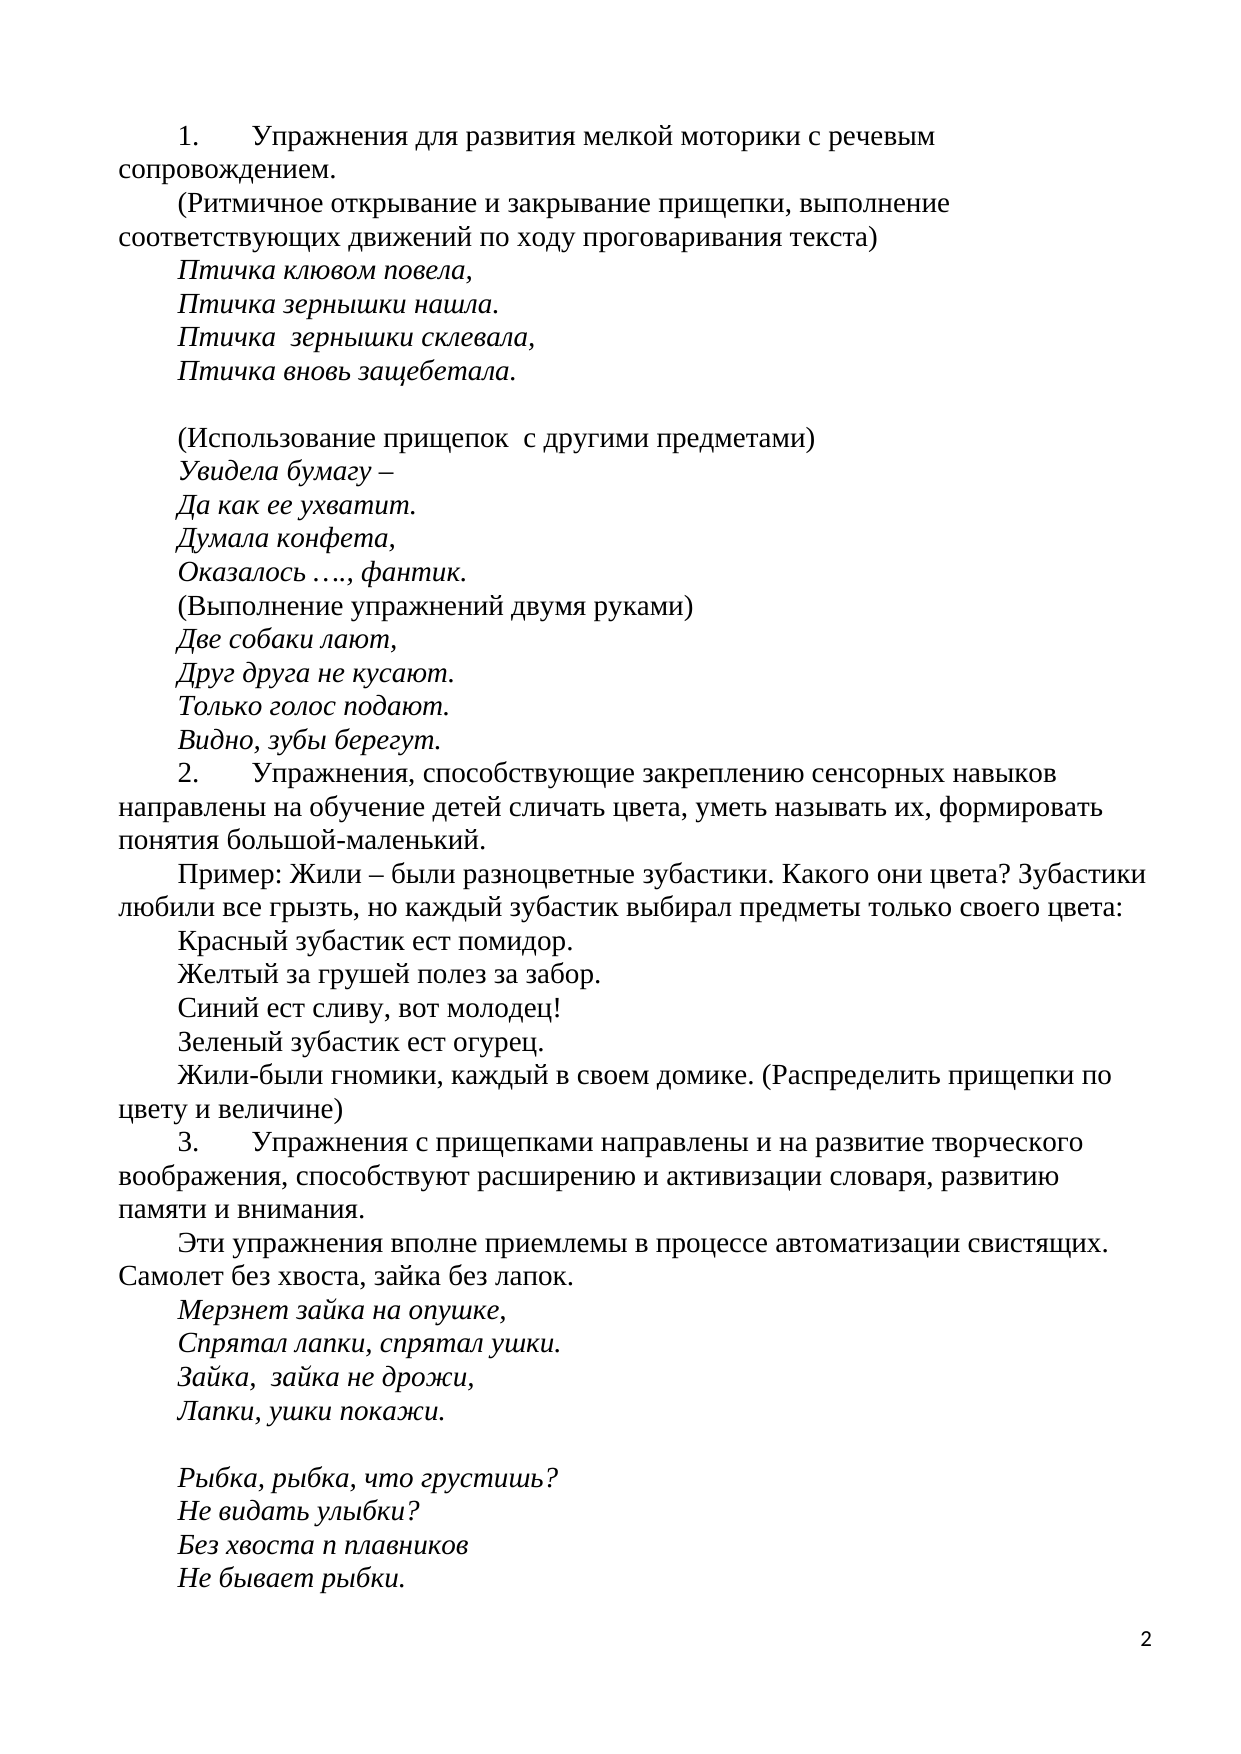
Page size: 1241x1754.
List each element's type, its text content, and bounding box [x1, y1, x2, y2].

list Красный зубастик ест помидор. [118, 923, 1152, 957]
list Спрятал лапки, спрятал ушки. [118, 1326, 1152, 1359]
text Увидела бумагу – [118, 453, 1152, 487]
list Упражнения, способствующие закреплению сенсорных навыков направлены на обучение детей сличать цвета, уметь называть их, формировать понятия большой-маленький. [118, 755, 1152, 856]
text Птичка вновь защебетала. [118, 353, 1152, 386]
list Желтый за грушей полез за забор. [118, 957, 1152, 990]
list Лапки, ушки покажи. [118, 1393, 1152, 1426]
text Друг друга не кусают. [118, 655, 1152, 688]
text Птичка зернышки нашла. [118, 286, 1152, 319]
text Думала конфета, [118, 521, 1152, 554]
list Рыбка, рыбка, что грустишь? [118, 1460, 1152, 1493]
text (Использование прищепок с другими предметами) [118, 420, 1152, 453]
list Зеленый зубастик ест огурец. [118, 1024, 1152, 1057]
list Без хвоста п плавников [118, 1527, 1152, 1560]
list Синий ест сливу, вот молодец! [118, 990, 1152, 1024]
text Только голос подают. [118, 688, 1152, 722]
list Не бывает рыбки. [118, 1560, 1152, 1594]
text Птичка зернышки склевала, [118, 319, 1152, 353]
list Зайка, зайка не дрожи, [118, 1359, 1152, 1393]
text (Ритмичное открывание и закрывание прищепки, выполнение соответствующих движений по ходу проговаривания текста) [118, 185, 1152, 252]
list Жили-были гномики, каждый в своем домике. (Распределить прищепки по цвету и величине) [118, 1057, 1152, 1124]
list Не видать улыбки? [118, 1493, 1152, 1527]
text (Выполнение упражнений двумя руками) [118, 588, 1152, 621]
text Видно, зубы берегут. [118, 722, 1152, 755]
list Эти упражнения вполне приемлемы в процессе автоматизации свистящих. Самолет без хвоста, зайка без лапок. [118, 1225, 1152, 1292]
text Да как ее ухватит. [118, 487, 1152, 521]
list Упражнения с прищепками направлены и на развитие творческого воображения, способствуют расширению и активизации словаря, развитию памяти и внимания. [118, 1124, 1152, 1225]
list Пример: Жили – были разноцветные зубастики. Какого они цвета? Зубастики любили все грызть, но каждый зубастик выбирал предметы только своего цвета: [118, 856, 1152, 923]
text Птичка клювом повела, [118, 252, 1152, 286]
list Упражнения для развития мелкой моторики с речевым сопровождением. [118, 118, 1152, 185]
text Две собаки лают, [118, 621, 1152, 655]
list Мерзнет зайка на опушке, [118, 1292, 1152, 1326]
text Оказалось …., фантик. [118, 554, 1152, 588]
